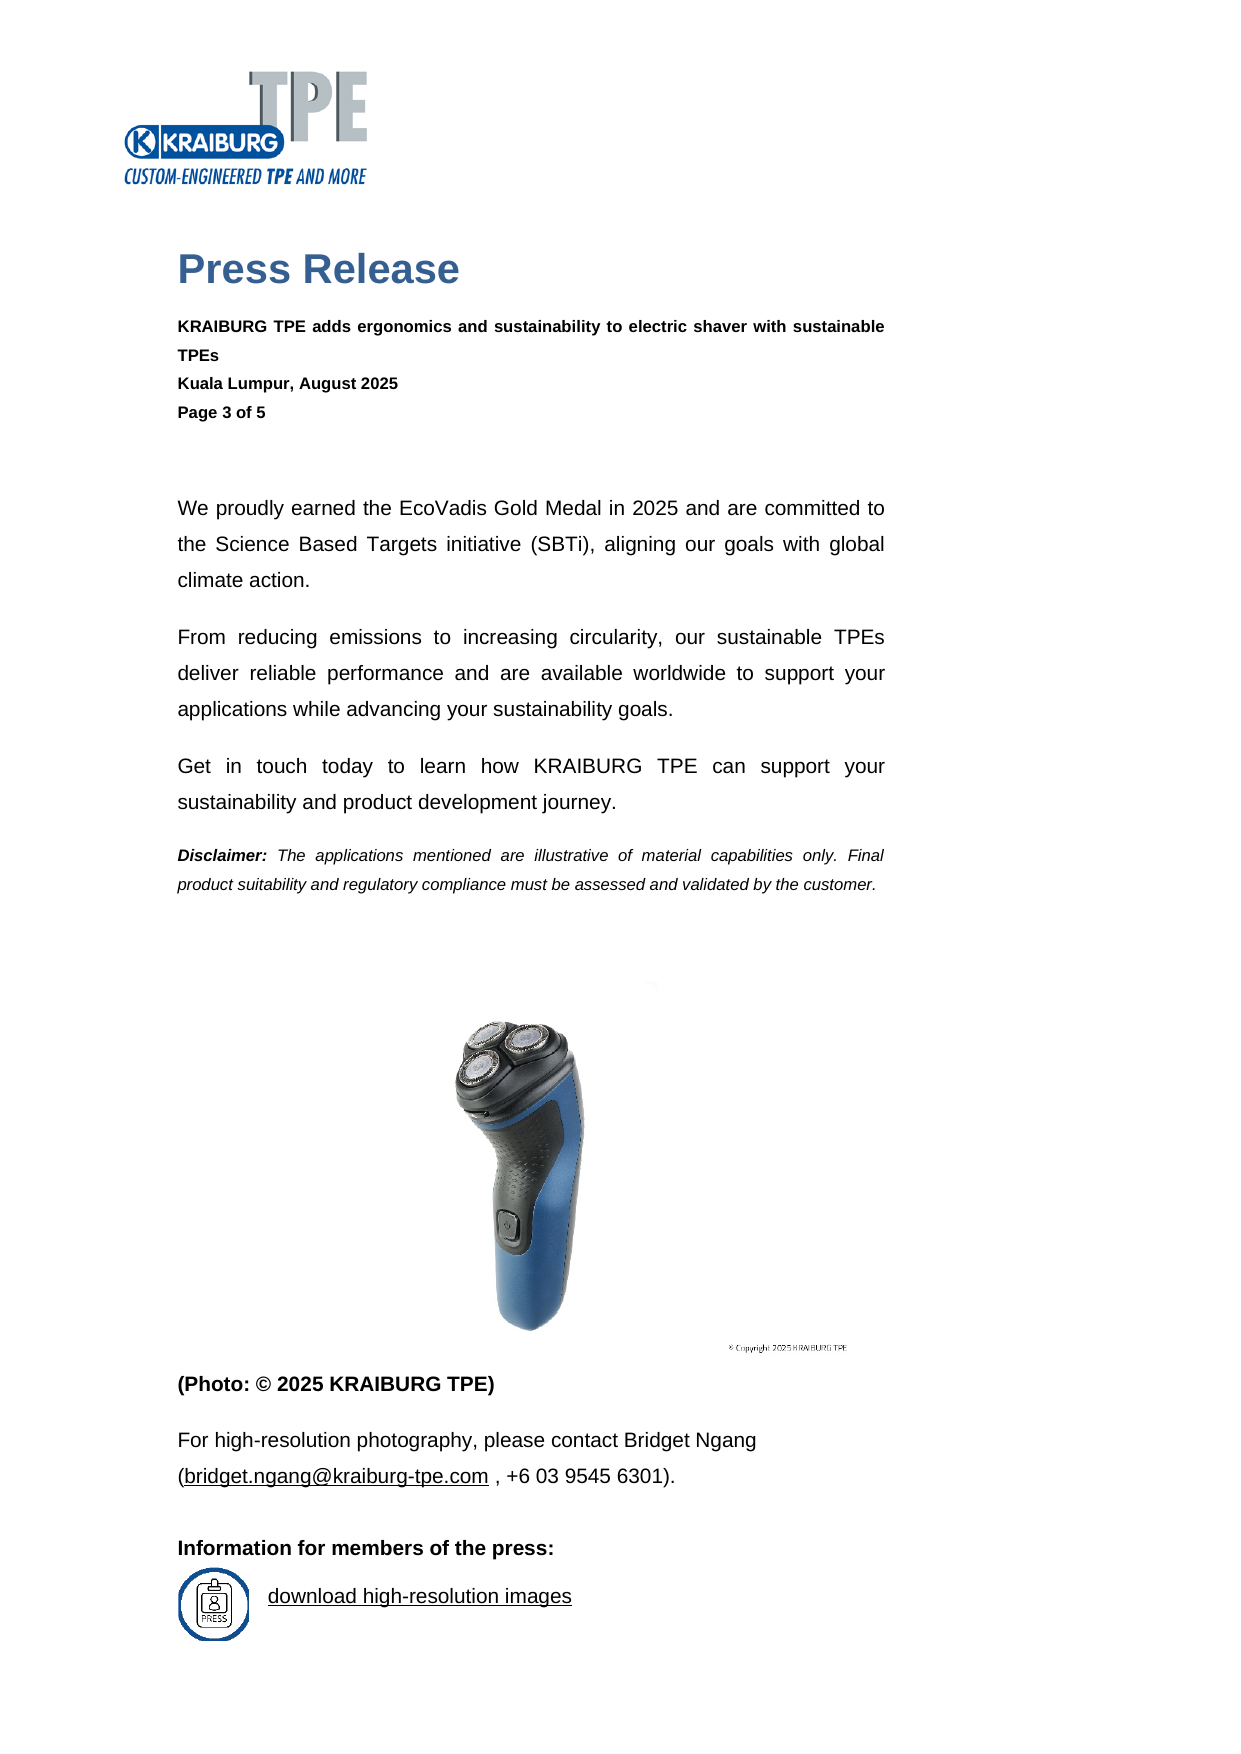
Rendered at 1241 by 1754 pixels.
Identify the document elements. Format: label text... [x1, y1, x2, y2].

text For high-resolution photography, please contact Bridget Ngang (bridget.ngang@kraiburg-tpe.com , +6 03 9545 6301). [177, 1428, 886, 1488]
text Get in touch today to learn how KRAIBURG TPE can support your sustainability and product development journey. [177, 753, 886, 813]
text download high-resolution images [249, 1584, 886, 1608]
picture [176, 1567, 249, 1640]
text We proudly earned the EcoVadis Gold Medal in 2025 and are committed to the Science Based Targets initiative (SBTi), aligning our goals with global climate action. [177, 496, 886, 592]
picture [112, 55, 379, 200]
text Information for members of the press: [177, 1536, 886, 1560]
text From reducing emissions to increasing circularity, our sustainable TPEs deliver reliable performance and are available worldwide to support your applications while advancing your sustainability goals. [177, 625, 886, 721]
text Disclaimer: The applications mentioned are illustrative of material capabilities only. Final product suitability and regulatory compliance must be assessed and validated by the customer. [177, 846, 886, 894]
picture [177, 981, 861, 1360]
